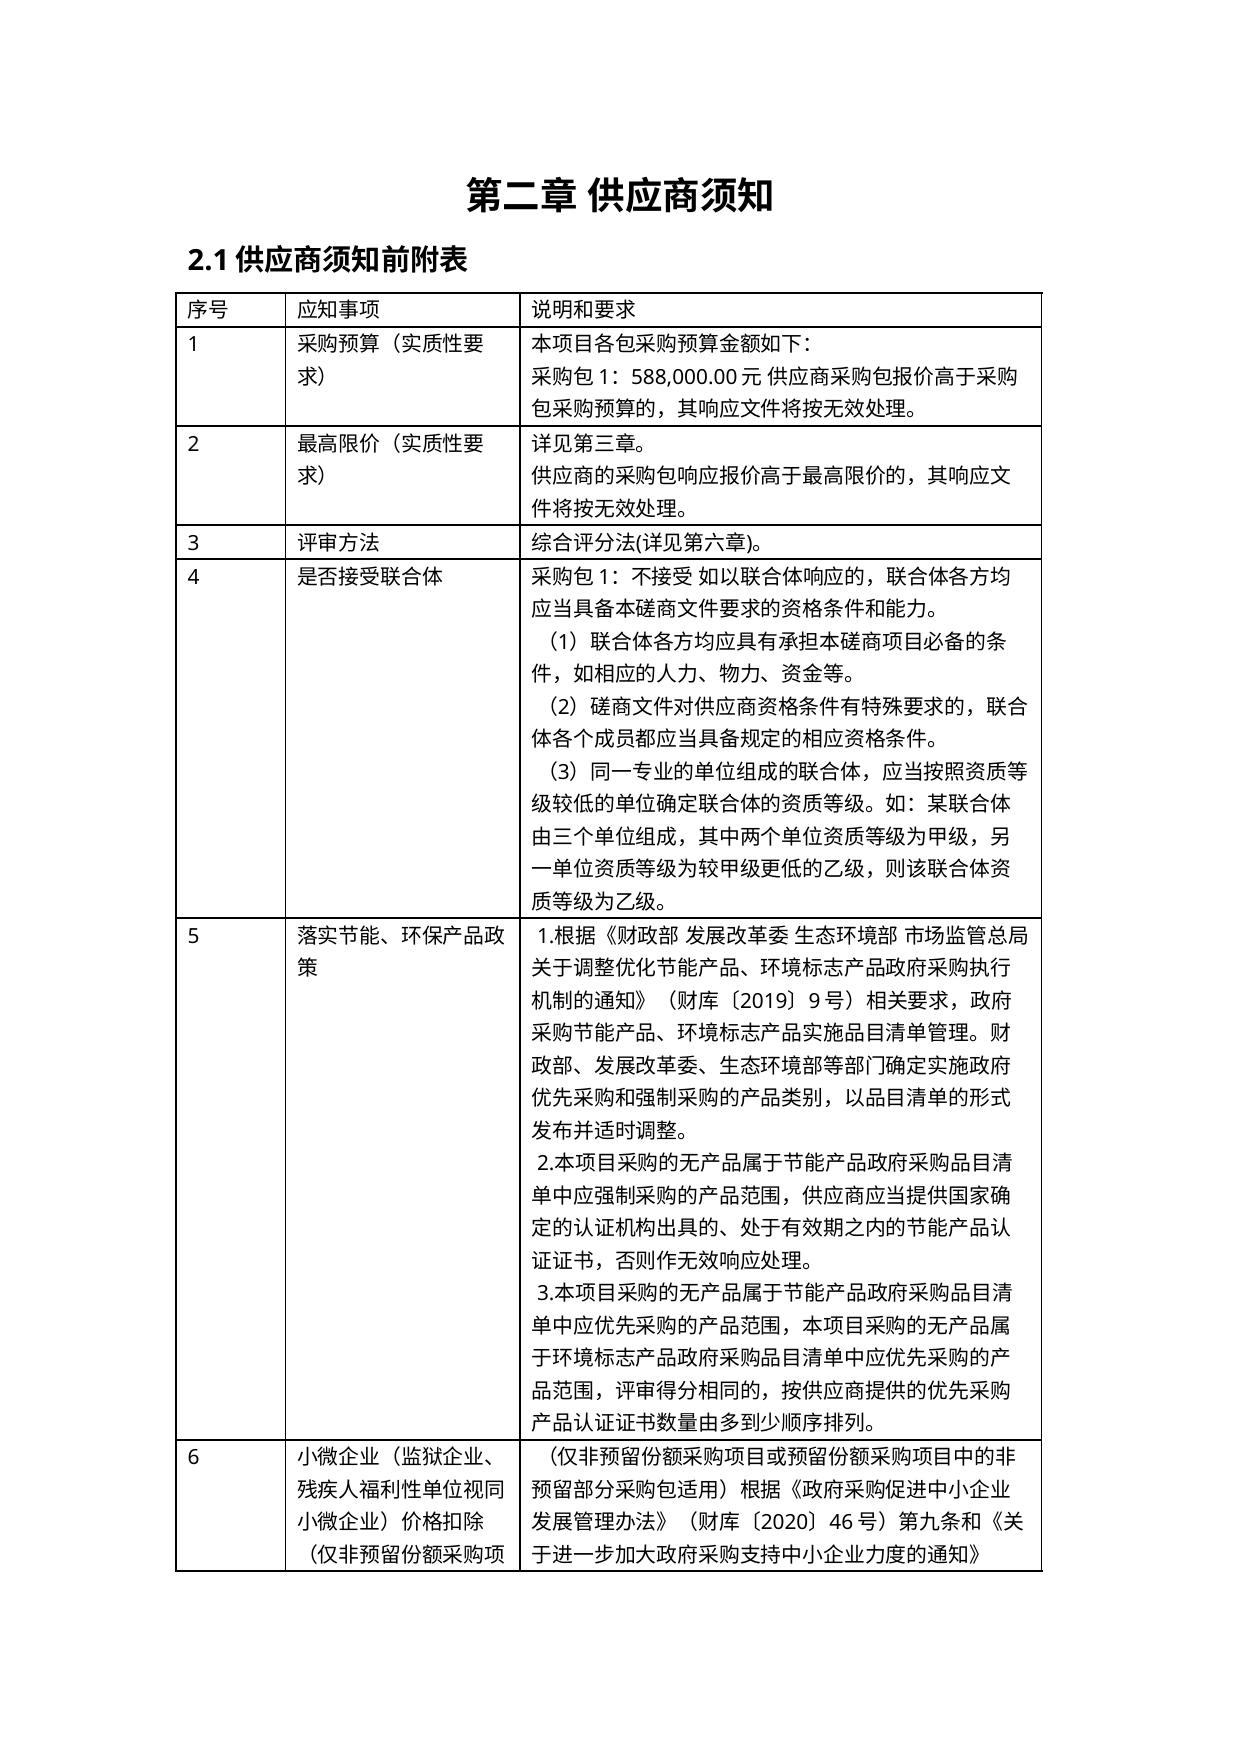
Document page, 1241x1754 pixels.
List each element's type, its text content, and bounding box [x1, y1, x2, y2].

table_cell 采购预算（实质性要求） [286, 328, 519, 425]
table_cell 2 [177, 427, 285, 524]
table_cell 1 [177, 328, 285, 425]
table_header 应知事项 [286, 294, 519, 326]
text 2.1供应商须知前附表 [187, 227, 1053, 292]
table_cell 是否接受联合体 [286, 560, 519, 917]
table_cell 4 [177, 560, 285, 917]
table_cell 6 [177, 1441, 285, 1570]
table_cell 本项目各包采购预算金额如下： 采购包1：588,000.00元 供应商采购包报价高于采购包采购预算的，其响应文件将按无效处理。 [521, 328, 1041, 425]
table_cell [521, 1441, 1041, 1570]
table_cell 5 [177, 919, 285, 1439]
table_cell 最高限价（实质性要求） [286, 427, 519, 524]
table_cell 落实节能、环保产品政策 [286, 919, 519, 1439]
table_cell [286, 1441, 519, 1570]
table_cell 1.根据《财政部 发展改革委 生态环境部 市场监管总局关于调整优化节能产品、环境标志产品政府采购执行机制的通知》（财库〔2019〕9号）相关要求，政府采购节能产品、环境标志产品实施品目清单管理。财政部、发展改革委、生态环境部等部门确定实施政府优先采购和强制采购的产品类别，以品目清单的形式发布并适时调整。 2.本项目采购的无产品属于节能产品政府采购品目清单中应强制采购的产品范围，供应商应当提供国家确定的认证机构出具的、处于有效期之内的节能产品认证证书，否则作无效响应处理。 3.本项目采购的无产品属于节能产品政府采购品目清单中应优先采购的产品范围，本项目采购的无产品属于环境标志产品政府采购品目清单中应优先采购的产品范围，评审得分相同的，按供应商提供的优先采购产品认证证书数量由多到少顺序排列。 [521, 919, 1041, 1439]
table_header 序号 [177, 294, 285, 326]
table_cell 综合评分法(详见第六章)。 [521, 526, 1041, 558]
text 第二章 供应商须知 [187, 162, 1053, 227]
table_cell 3 [177, 526, 285, 558]
table_cell 采购包1：不接受 如以联合体响应的，联合体各方均应当具备本磋商文件要求的资格条件和能力。 （1）联合体各方均应具有承担本磋商项目必备的条件，如相应的人力、物力、资金等。 （2）磋商文件对供应商资格条件有特殊要求的，联合体各个成员都应当具备规定的相应资格条件。 （3）同一专业的单位组成的联合体，应当按照资质等级较低的单位确定联合体的资质等级。如：某联合体由三个单位组成，其中两个单位资质等级为甲级，另一单位资质等级为较甲级更低的乙级，则该联合体资质等级为乙级。 [521, 560, 1041, 917]
table_cell 评审方法 [286, 526, 519, 558]
table_cell 详见第三章。 供应商的采购包响应报价高于最高限价的，其响应文件将按无效处理。 [521, 427, 1041, 524]
table_header 说明和要求 [521, 294, 1041, 326]
